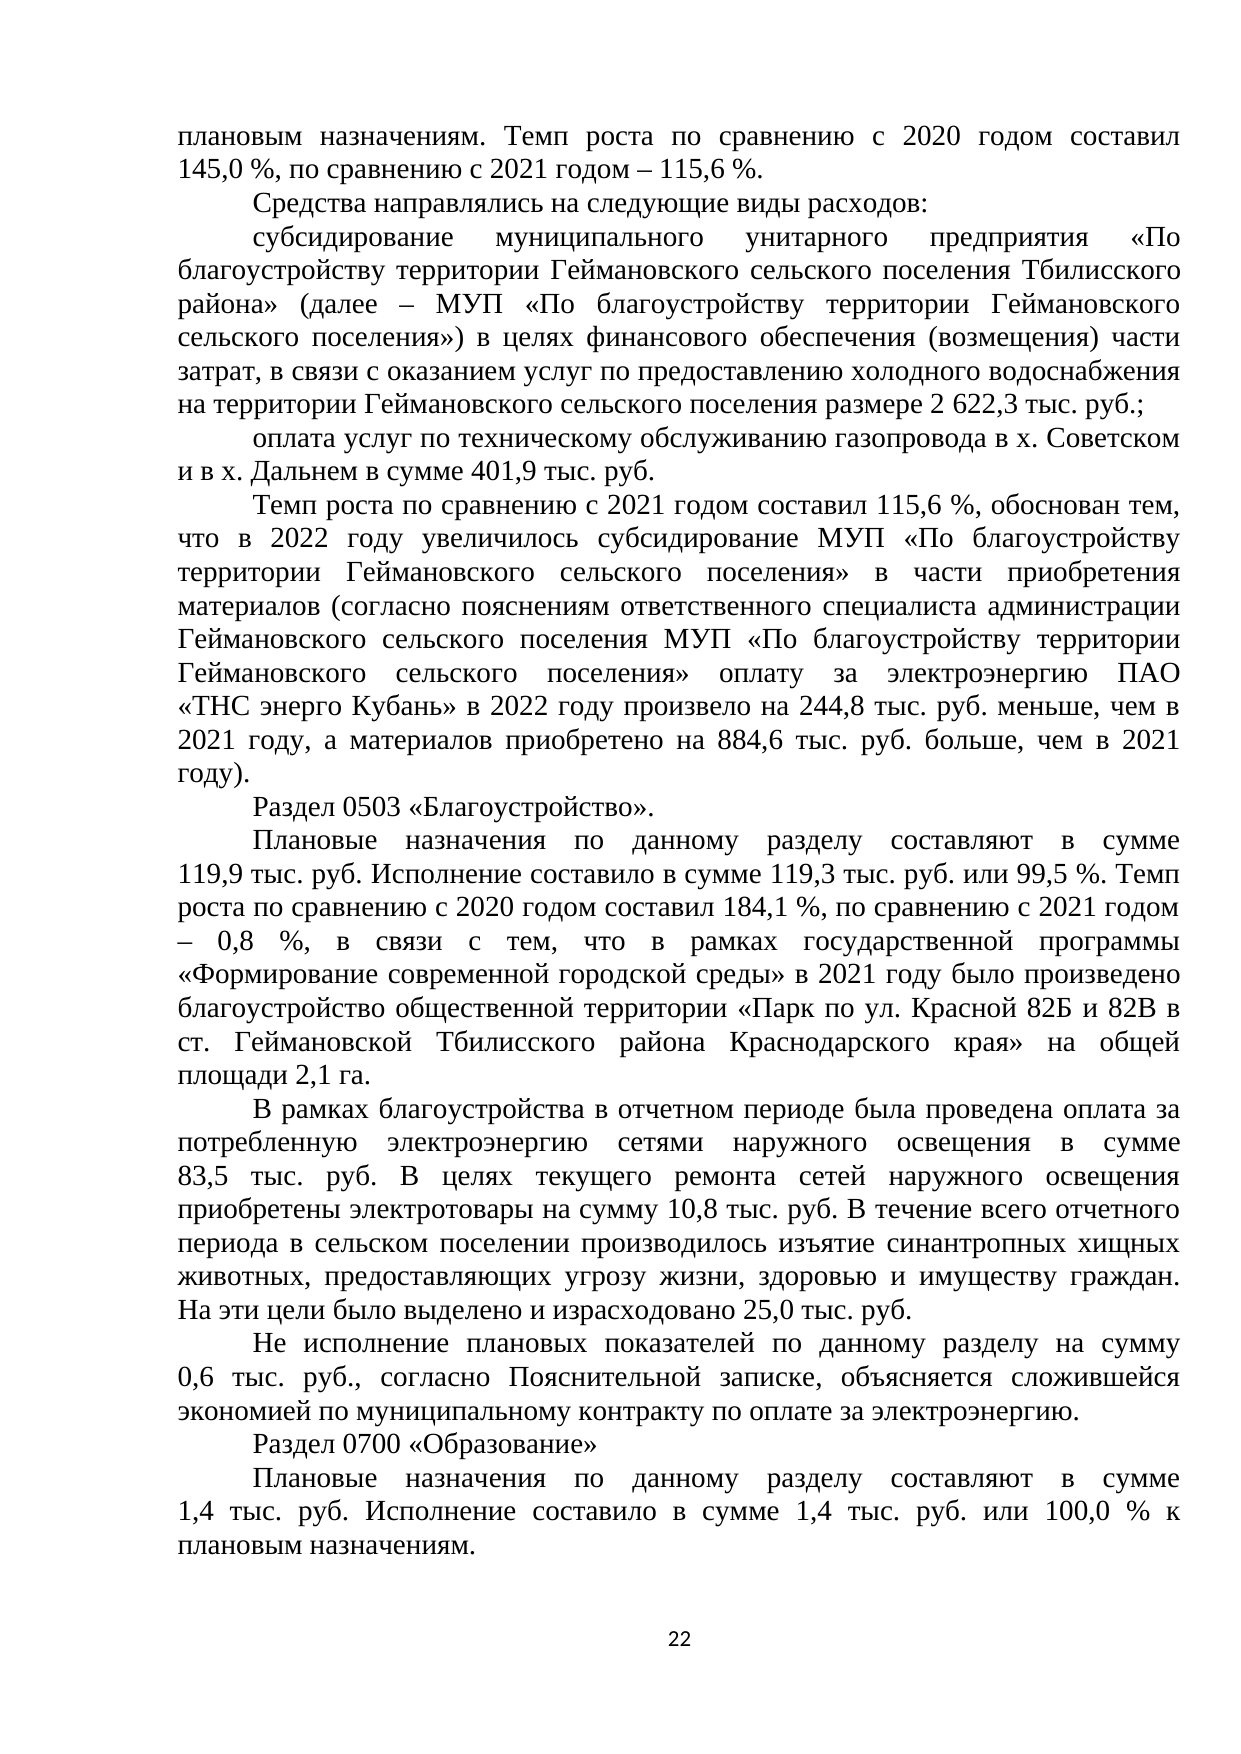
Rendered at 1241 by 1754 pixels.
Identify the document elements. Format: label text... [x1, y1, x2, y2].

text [177, 118, 1181, 185]
text Раздел 0700 «Образование» [177, 1426, 1181, 1460]
text Не исполнение плановых показателей по данному разделу на сумму 0,6 тыс. руб., согласно Пояснительной записке, объясняется сложившейся экономией по муниципальному контракту по оплате за электроэнергию. [177, 1326, 1181, 1426]
text субсидирование муниципального унитарного предприятия «По благоустройству территории Геймановского сельского поселения Тбилисского района» (далее – МУП «По благоустройству территории Геймановского сельского поселения») в целях финансового обеспечения (возмещения) части затрат, в связи с оказанием услуг по предоставлению холодного водоснабжения на территории Геймановского сельского поселения размере 2 622,3 тыс. руб.; [177, 219, 1181, 420]
text Плановые назначения по данному разделу составляют в сумме 119,9 тыс. руб. Исполнение составило в сумме 119,3 тыс. руб. или 99,5 %. Темп роста по сравнению с 2020 годом составил 184,1 %, по сравнению с 2021 годом – 0,8 %, в связи с тем, что в рамках государственной программы «Формирование современной городской среды» в 2021 году было произведено благоустройство общественной территории «Парк по ул. Красной 82Б и 82В в ст. Геймановской Тбилисского района Краснодарского края» на общей площади 2,1 га. [177, 822, 1181, 1091]
text В рамках благоустройства в отчетном периоде была проведена оплата за потребленную электроэнергию сетями наружного освещения в сумме 83,5 тыс. руб. В целях текущего ремонта сетей наружного освещения приобретены электротовары на сумму 10,8 тыс. руб. В течение всего отчетного периода в сельском поселении производилось изъятие синантропных хищных животных, предоставляющих угрозу жизни, здоровью и имуществу граждан. На эти цели было выделено и израсходовано 25,0 тыс. руб. [177, 1091, 1181, 1326]
text Плановые назначения по данному разделу составляют в сумме 1,4 тыс. руб. Исполнение составило в сумме 1,4 тыс. руб. или 100,0 % к плановым назначениям. [177, 1460, 1181, 1560]
text Раздел 0503 «Благоустройство». [177, 789, 1181, 822]
text оплата услуг по техническому обслуживанию газопровода в х. Советском и в х. Дальнем в сумме 401,9 тыс. руб. [177, 420, 1181, 487]
text Темп роста по сравнению с 2021 годом составил 115,6 %, обоснован тем, что в 2022 году увеличилось субсидирование МУП «По благоустройству территории Геймановского сельского поселения» в части приобретения материалов (согласно пояснениям ответственного специалиста администрации Геймановского сельского поселения МУП «По благоустройству территории Геймановского сельского поселения» оплату за электроэнергию ПАО «ТНС энерго Кубань» в 2022 году произвело на 244,8 тыс. руб. меньше, чем в 2021 году, а материалов приобретено на 884,6 тыс. руб. больше, чем в 2021 году). [177, 487, 1181, 789]
text Средства направлялись на следующие виды расходов: [177, 185, 1181, 219]
